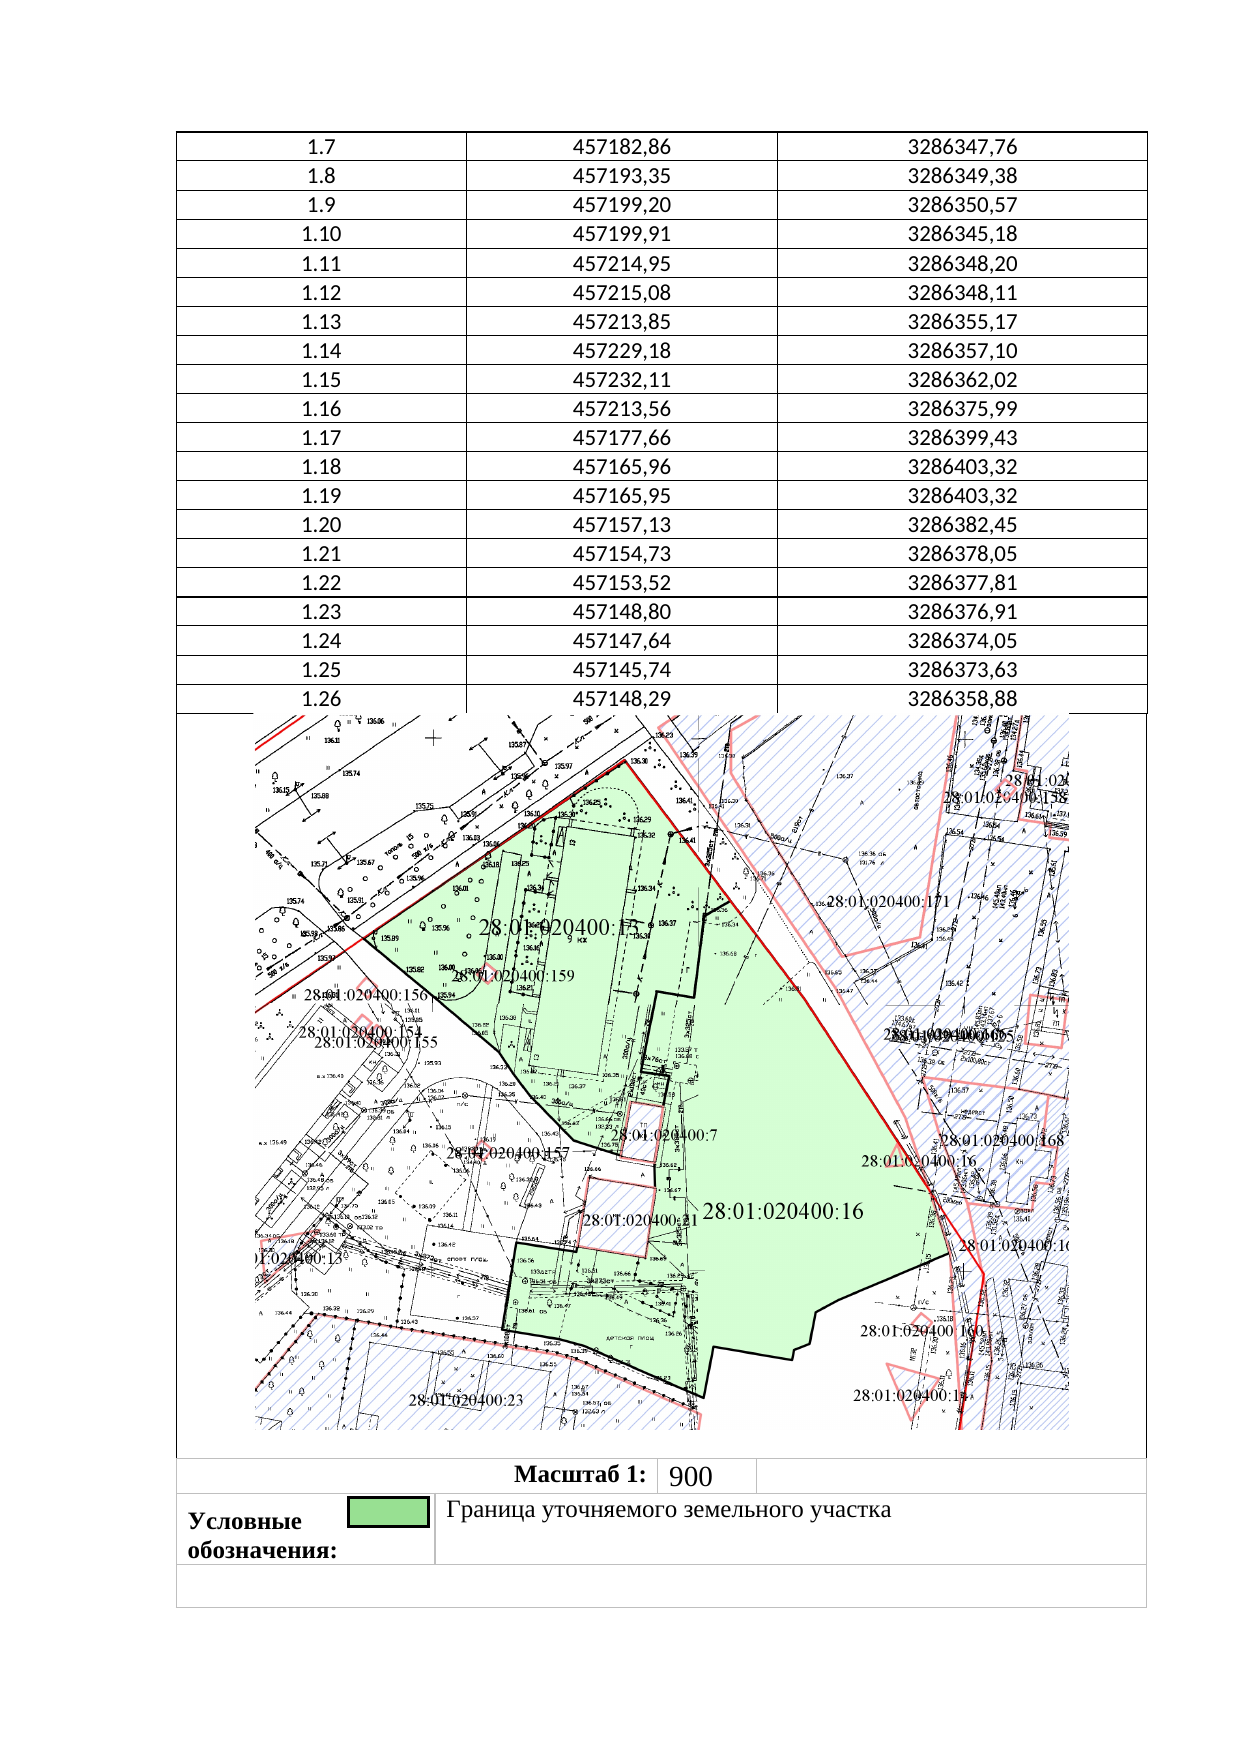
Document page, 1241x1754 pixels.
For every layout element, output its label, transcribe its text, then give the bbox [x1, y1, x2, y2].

table_cell 3286403,32 [778, 452, 1147, 480]
table_cell 457213,56 [467, 394, 777, 422]
table_cell 1.25 [177, 656, 466, 683]
table_cell 1.15 [177, 365, 466, 393]
table_cell 1.14 [177, 336, 466, 364]
table_cell 457193,35 [467, 161, 777, 189]
table_cell 1.18 [177, 452, 466, 480]
table_cell 1.23 [177, 598, 466, 625]
table_cell 457165,95 [467, 481, 777, 509]
table_cell 1.20 [177, 510, 466, 538]
table_cell 3286378,05 [778, 539, 1147, 567]
table_cell 457232,11 [467, 365, 777, 393]
table_cell 457199,91 [467, 220, 777, 248]
table_cell 1.8 [177, 161, 466, 189]
table_cell 3286347,76 [778, 133, 1147, 160]
table_cell 3286382,45 [778, 510, 1147, 538]
table_cell [177, 1565, 1146, 1607]
table_cell 3286377,81 [778, 568, 1147, 596]
table_cell 1.24 [177, 626, 466, 654]
table_cell 457147,64 [467, 626, 777, 654]
table_cell 1.7 [177, 133, 466, 160]
table_cell 3286358,88 [778, 685, 1147, 713]
table_cell 1.11 [177, 249, 466, 277]
table_cell 3286403,32 [778, 481, 1147, 509]
table_cell 3286345,18 [778, 220, 1147, 248]
table_cell 1.21 [177, 539, 466, 567]
table_cell 3286357,10 [778, 336, 1147, 364]
table_cell 457148,80 [467, 598, 777, 625]
table_cell 3286376,91 [778, 598, 1147, 625]
table_cell 3286348,11 [778, 278, 1147, 306]
table_cell 457229,18 [467, 336, 777, 364]
table_cell 457165,96 [467, 452, 777, 480]
table_cell 457177,66 [467, 423, 777, 451]
table_cell 3286399,43 [778, 423, 1147, 451]
table_cell Граница уточняемого земельного участка [436, 1494, 1146, 1564]
table_cell Масштаб 1: [177, 1459, 657, 1493]
table_cell 3286349,38 [778, 161, 1147, 189]
table_cell 457213,85 [467, 307, 777, 335]
table_cell 1.17 [177, 423, 466, 451]
table_cell 1.22 [177, 568, 466, 596]
table_cell [757, 1459, 1146, 1493]
table_cell 457214,95 [467, 249, 777, 277]
table_cell 1.16 [177, 394, 466, 422]
table_cell 1.13 [177, 307, 466, 335]
table_cell Условные обозначения: [177, 1494, 434, 1564]
table_cell 3286348,20 [778, 249, 1147, 277]
table_cell 1.26 [177, 685, 466, 713]
table_cell 1.9 [177, 191, 466, 218]
table_cell 1.19 [177, 481, 466, 509]
table_cell 3286373,63 [778, 656, 1147, 683]
table_cell 457145,74 [467, 656, 777, 683]
table_cell 1.12 [177, 278, 466, 306]
table_cell 3286362,02 [778, 365, 1147, 393]
table_cell 457182,86 [467, 133, 777, 160]
table_cell 457148,29 [467, 685, 777, 713]
table_cell 457157,13 [467, 510, 777, 538]
table_cell 457215,08 [467, 278, 777, 306]
table_cell 3286350,57 [778, 191, 1147, 218]
table_cell 457153,52 [467, 568, 777, 596]
table_cell 3286375,99 [778, 394, 1147, 422]
table_cell 3286355,17 [778, 307, 1147, 335]
table_cell 900 [658, 1459, 756, 1493]
table_cell 457199,20 [467, 191, 777, 218]
table_cell [177, 714, 1146, 1458]
table_cell 1.10 [177, 220, 466, 248]
table_cell 3286374,05 [778, 626, 1147, 654]
picture [253, 713, 1069, 1430]
table_cell 457154,73 [467, 539, 777, 567]
